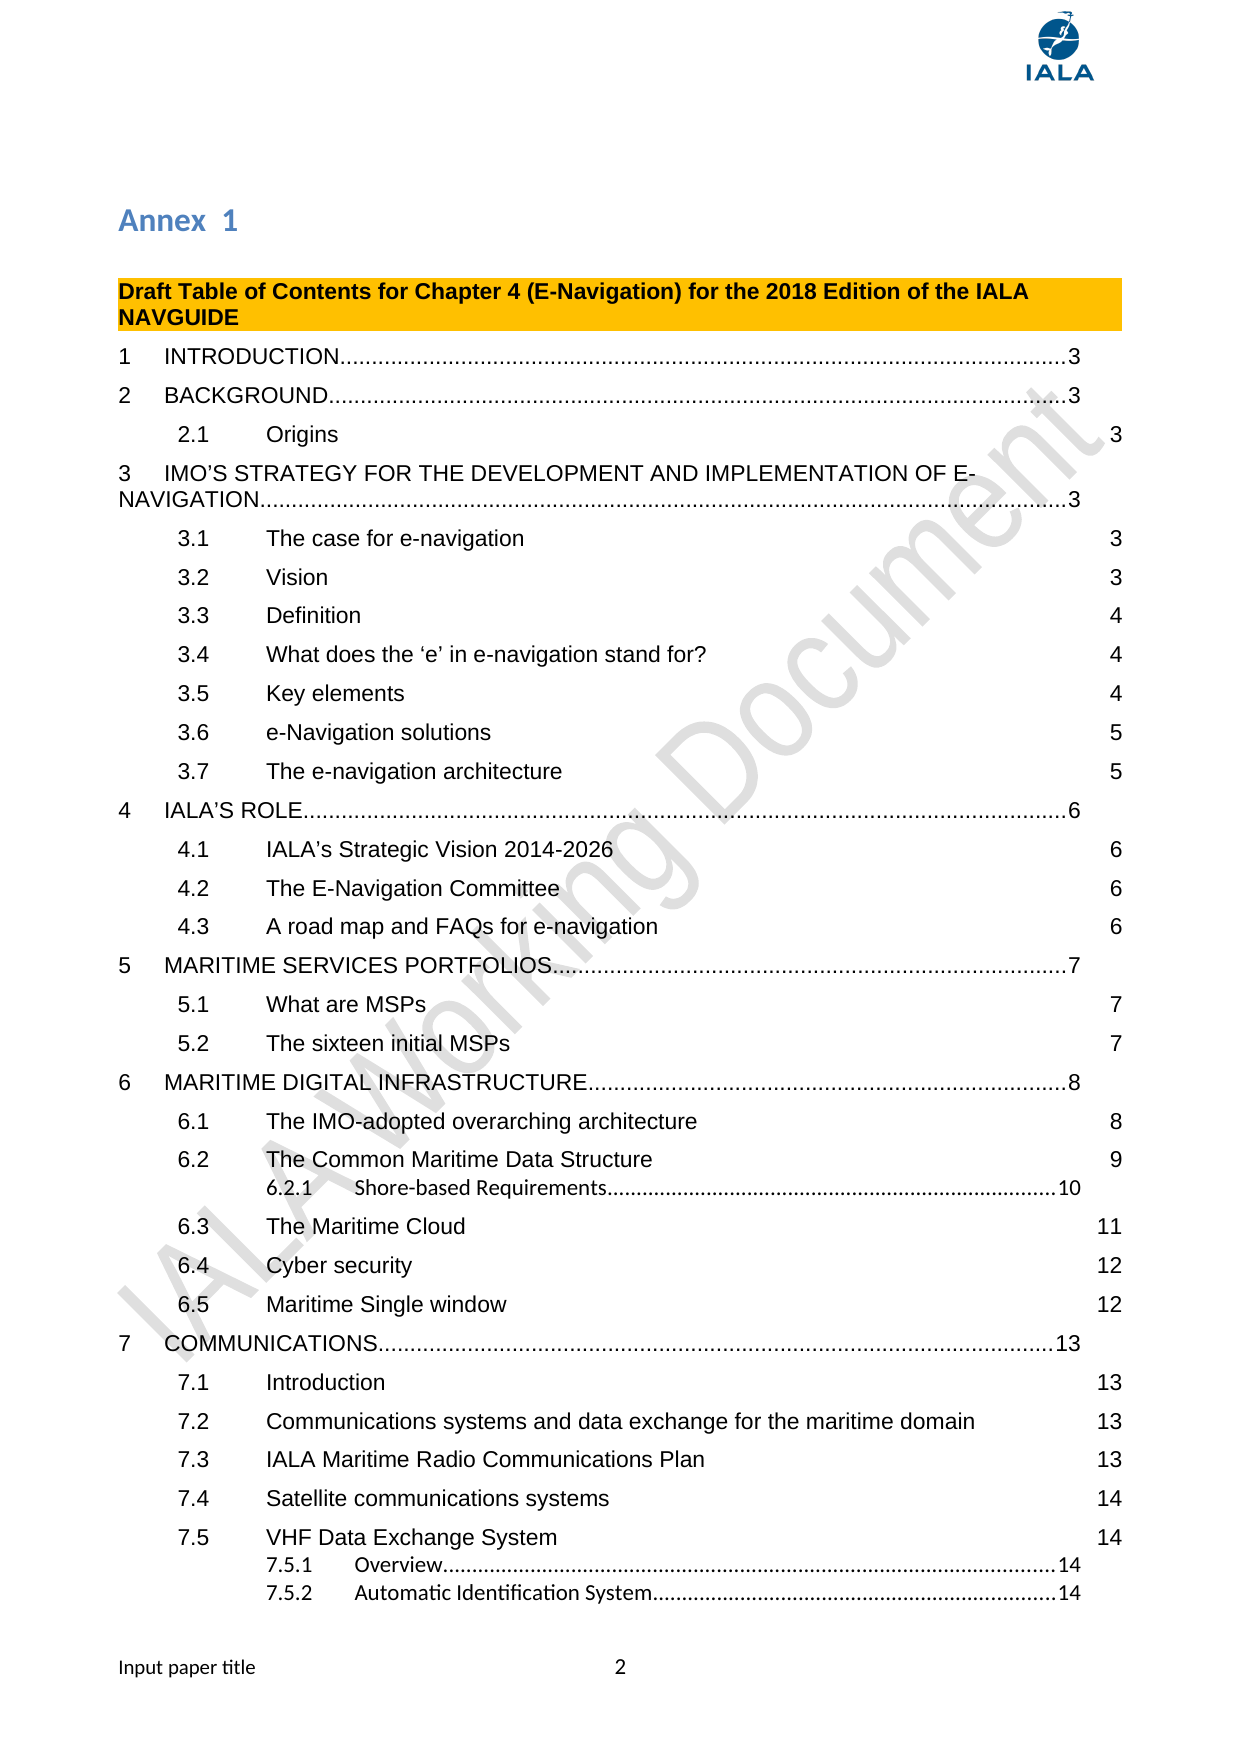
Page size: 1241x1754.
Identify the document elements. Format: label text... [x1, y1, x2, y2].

text 5.1 What are MSPs 7 [177, 991, 1092, 1017]
text 3 IMO’s strategy for the development and implementation of e-navigation 3 [118, 459, 1092, 512]
text 4.2 The E-Navigation Committee 6 [177, 874, 1092, 901]
text 6 Maritime Digital Infrastructure 8 [118, 1069, 1092, 1095]
picture [1011, 3, 1106, 96]
text 1 Introduction 3 [118, 343, 1092, 369]
text 7.1 Introduction 13 [177, 1369, 1092, 1395]
text Annex 1 [118, 199, 1122, 239]
text 6.3 The Maritime Cloud 11 [177, 1213, 1092, 1240]
text 7 Communications 13 [118, 1330, 1092, 1356]
text 6.1 The IMO-adopted overarching architecture 8 [177, 1108, 1092, 1134]
text 3.4 What does the ‘e’ in e-navigation stand for? 4 [177, 641, 1092, 668]
text 4.3 A road map and FAQs for e-navigation 6 [177, 913, 1092, 940]
text 3.3 Definition 4 [177, 602, 1092, 629]
text 3.5 Key elements 4 [177, 680, 1092, 707]
text 4 IALA’s role 6 [118, 797, 1092, 823]
text 6.2 The Common Maritime Data Structure 9 [177, 1146, 1092, 1173]
text 7.3 IALA Maritime Radio Communications Plan 13 [177, 1446, 1092, 1473]
text 4.1 IALA’s Strategic Vision 2014-2026 6 [177, 836, 1092, 862]
text 5.2 The sixteen initial MSPs 7 [177, 1030, 1092, 1056]
text 2 Background 3 [118, 382, 1092, 408]
text 3.6 e-Navigation solutions 5 [177, 719, 1092, 745]
text 3.7 The e-navigation architecture 5 [177, 758, 1092, 784]
text 5 Maritime Services Portfolios 7 [118, 952, 1092, 978]
text 6.5 Maritime Single window 12 [177, 1291, 1092, 1317]
text 7.5.1 Overview 14 [266, 1551, 1092, 1578]
text 6.4 Cyber security 12 [177, 1252, 1092, 1278]
text 3.1 The case for e-navigation 3 [177, 525, 1092, 551]
text 2.1 Origins 3 [177, 421, 1092, 447]
text 7.4 Satellite communications systems 14 [177, 1485, 1092, 1512]
text 7.2 Communications systems and data exchange for the maritime domain 13 [177, 1408, 1092, 1434]
text 7.5.2 Automatic Identification System 14 [266, 1578, 1092, 1607]
text 6.2.1 Shore-based Requirements 10 [266, 1173, 1092, 1201]
text 3.2 Vision 3 [177, 564, 1092, 590]
text Draft Table of Contents for Chapter 4 (E-Navigation) for the 2018 Edition of the IALA NAVGUIDE [118, 278, 1122, 331]
text 7.5 VHF Data Exchange System 14 [177, 1524, 1092, 1551]
